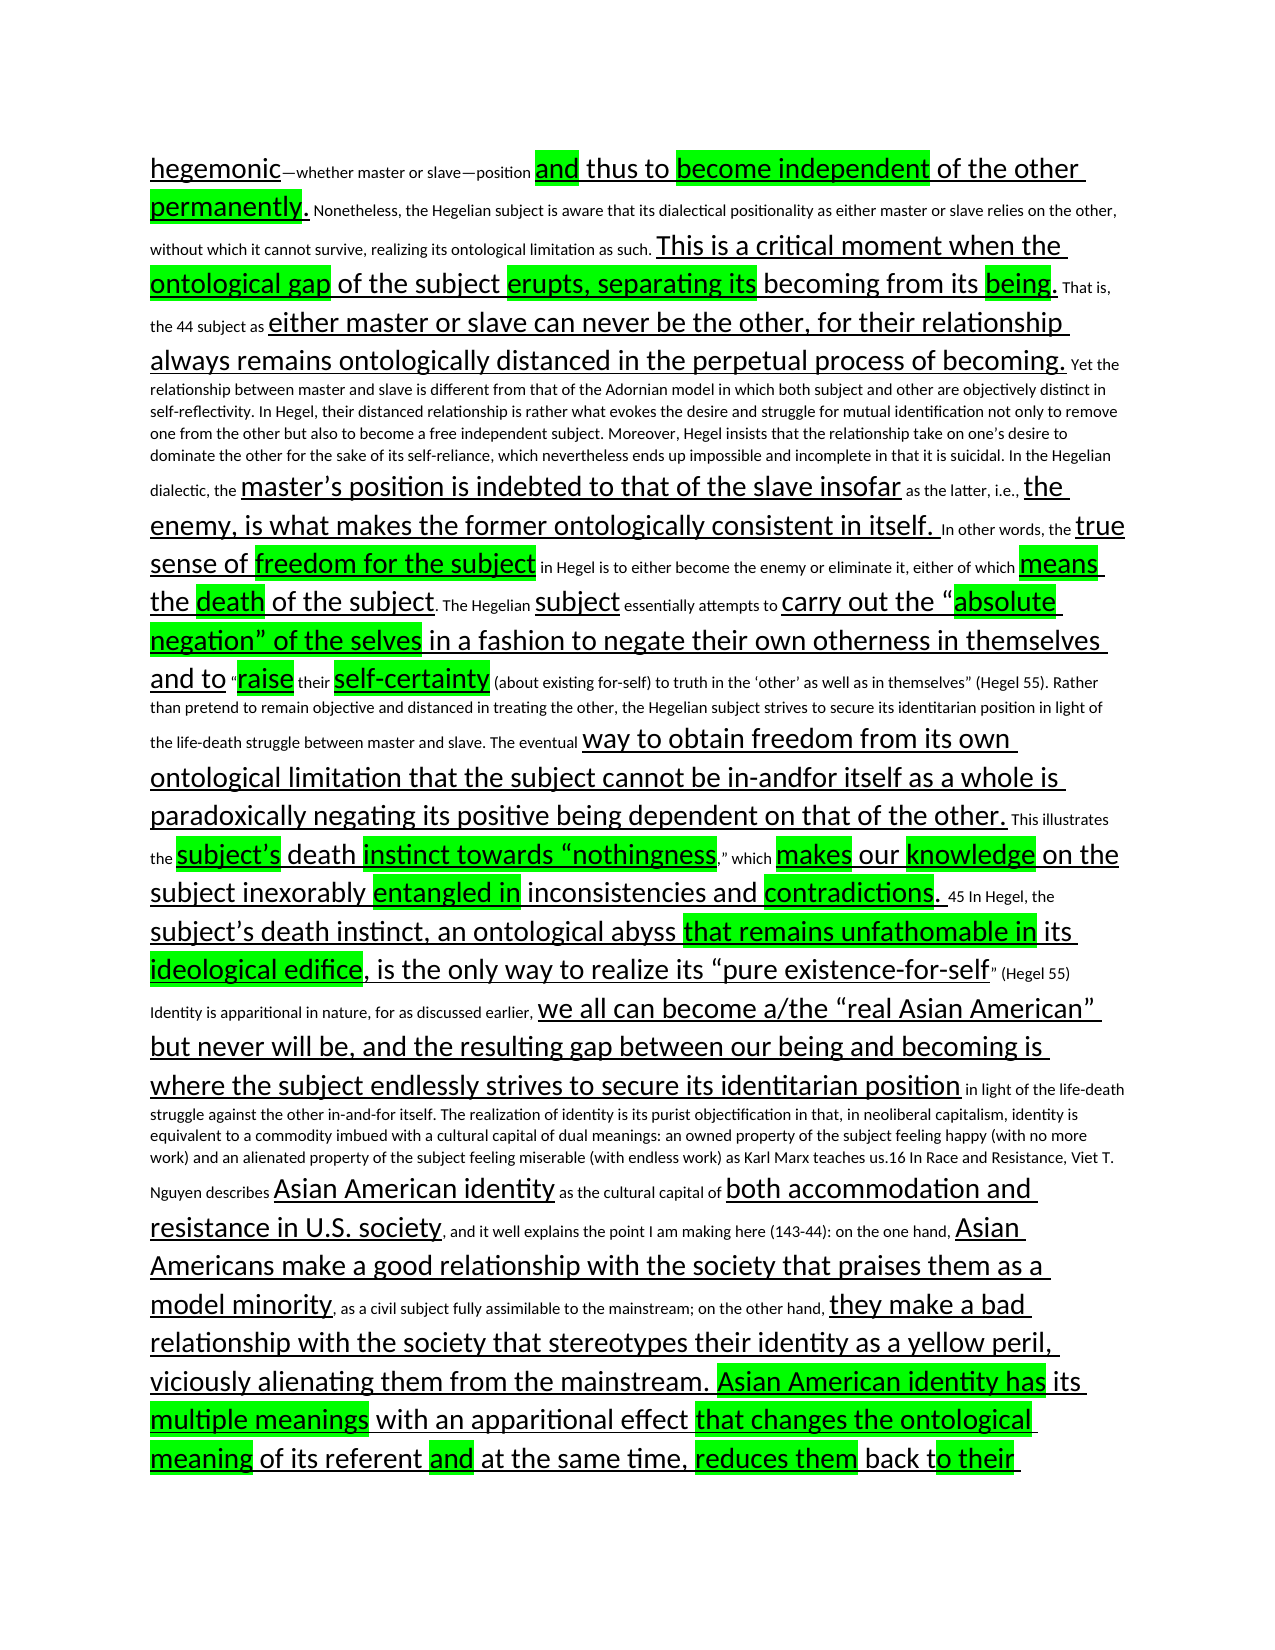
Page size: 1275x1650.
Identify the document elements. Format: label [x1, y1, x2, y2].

text [150, 150, 1125, 1475]
